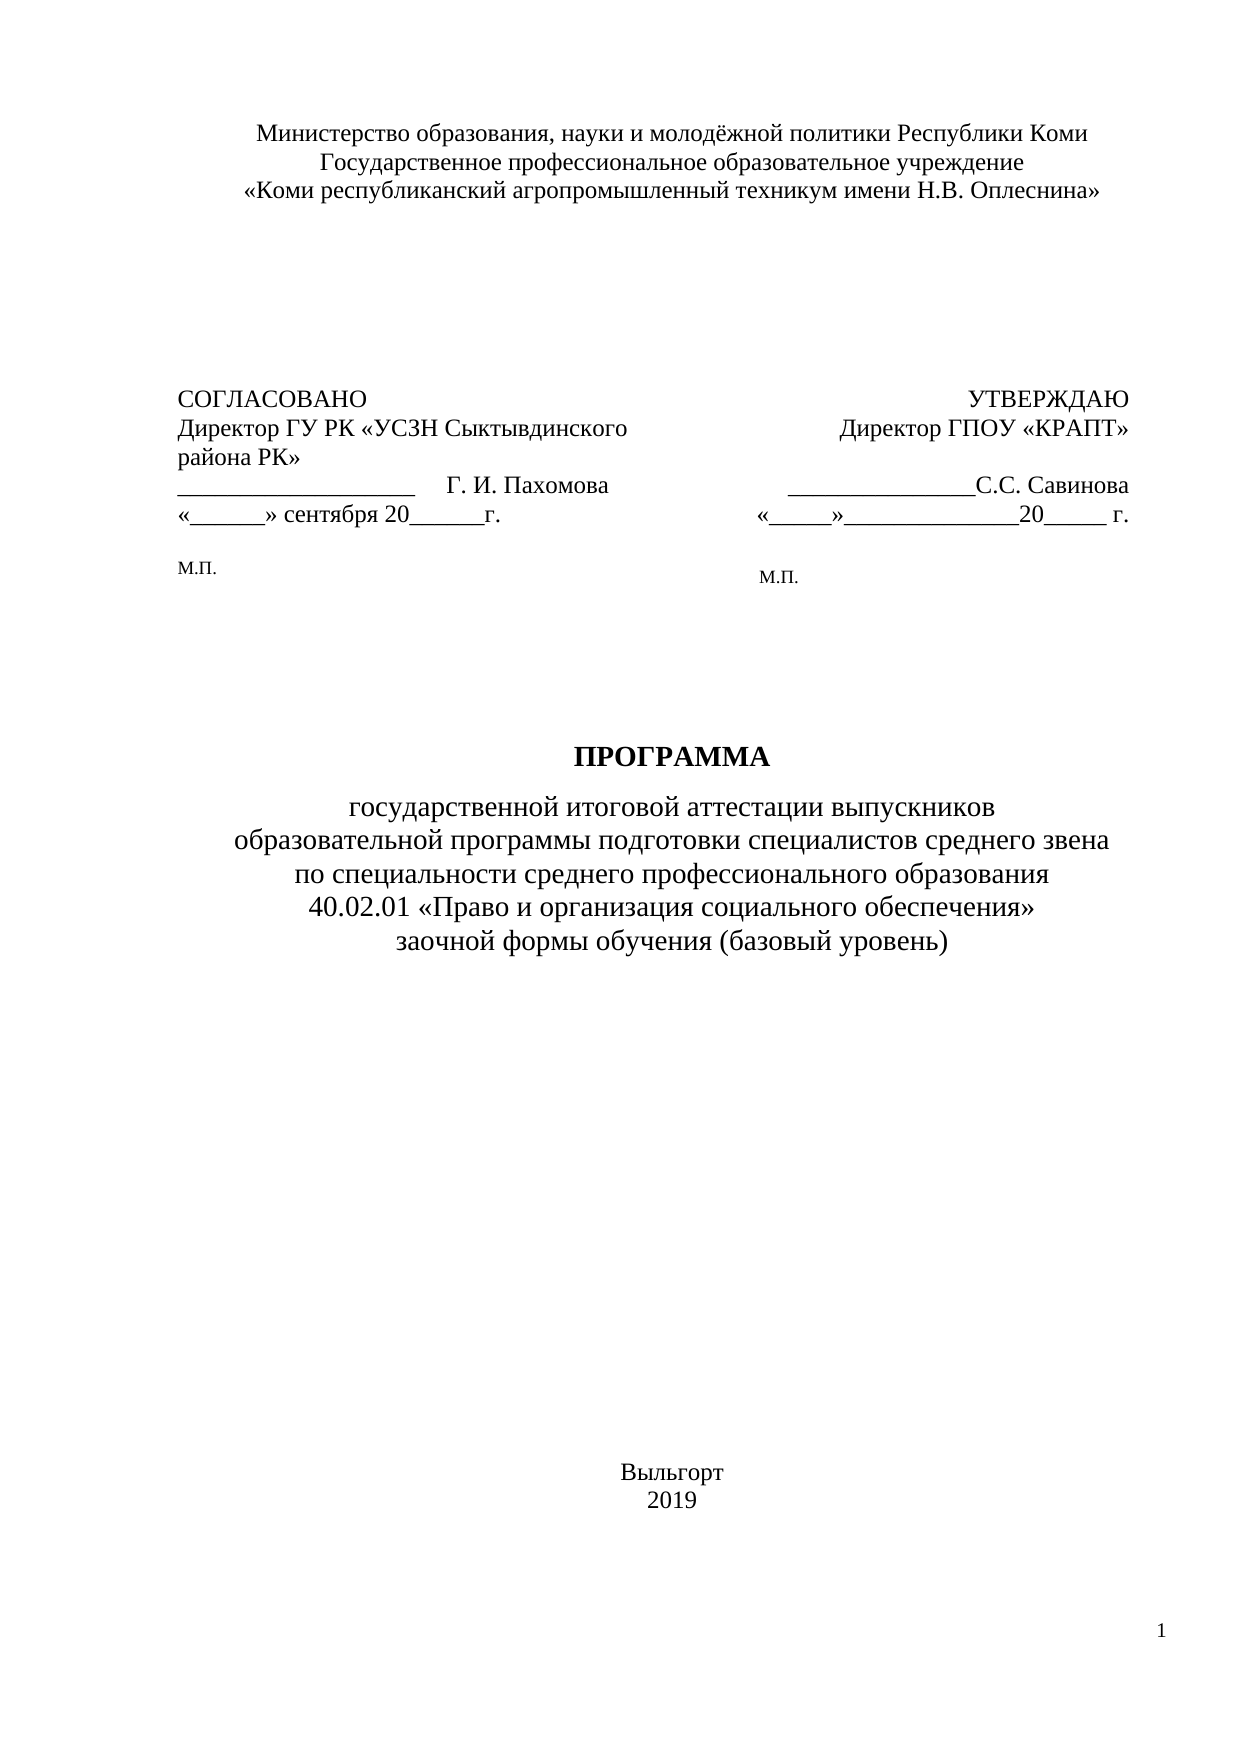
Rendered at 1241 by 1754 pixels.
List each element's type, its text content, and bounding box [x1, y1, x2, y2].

text заочной формы обучения (базовый уровень) [177, 923, 1167, 957]
text 40.02.01 «Право и организация социального обеспечения» [177, 889, 1167, 923]
table_header СОГЛАСОВАНО Директор ГУ РК «УСЗН Сыктывдинского района РК» ___________________ Г. И. Пахомова «______» сентября 20______г. М.П. [166, 384, 649, 588]
text 2019 [177, 1486, 1167, 1514]
table_header УТВЕРЖДАЮ Директор ГПОУ «КРАПТ» _______________С.С. Савинова «_____»______________20_____ г. М.П. [650, 384, 1140, 588]
text Министерство образования, науки и молодёжной политики Республики Коми [177, 118, 1167, 147]
text государственной итоговой аттестации выпускников [177, 789, 1167, 822]
text «Коми республиканский агропромышленный техникум имени Н.В. Оплеснина» [177, 176, 1167, 204]
text Государственное профессиональное образовательное учреждение [177, 147, 1167, 176]
text Выльгорт [177, 1457, 1167, 1486]
text по специальности среднего профессионального образования [177, 856, 1167, 889]
text ПРОГРАММА [177, 739, 1167, 772]
text образовательной программы подготовки специалистов среднего звена [177, 822, 1167, 856]
